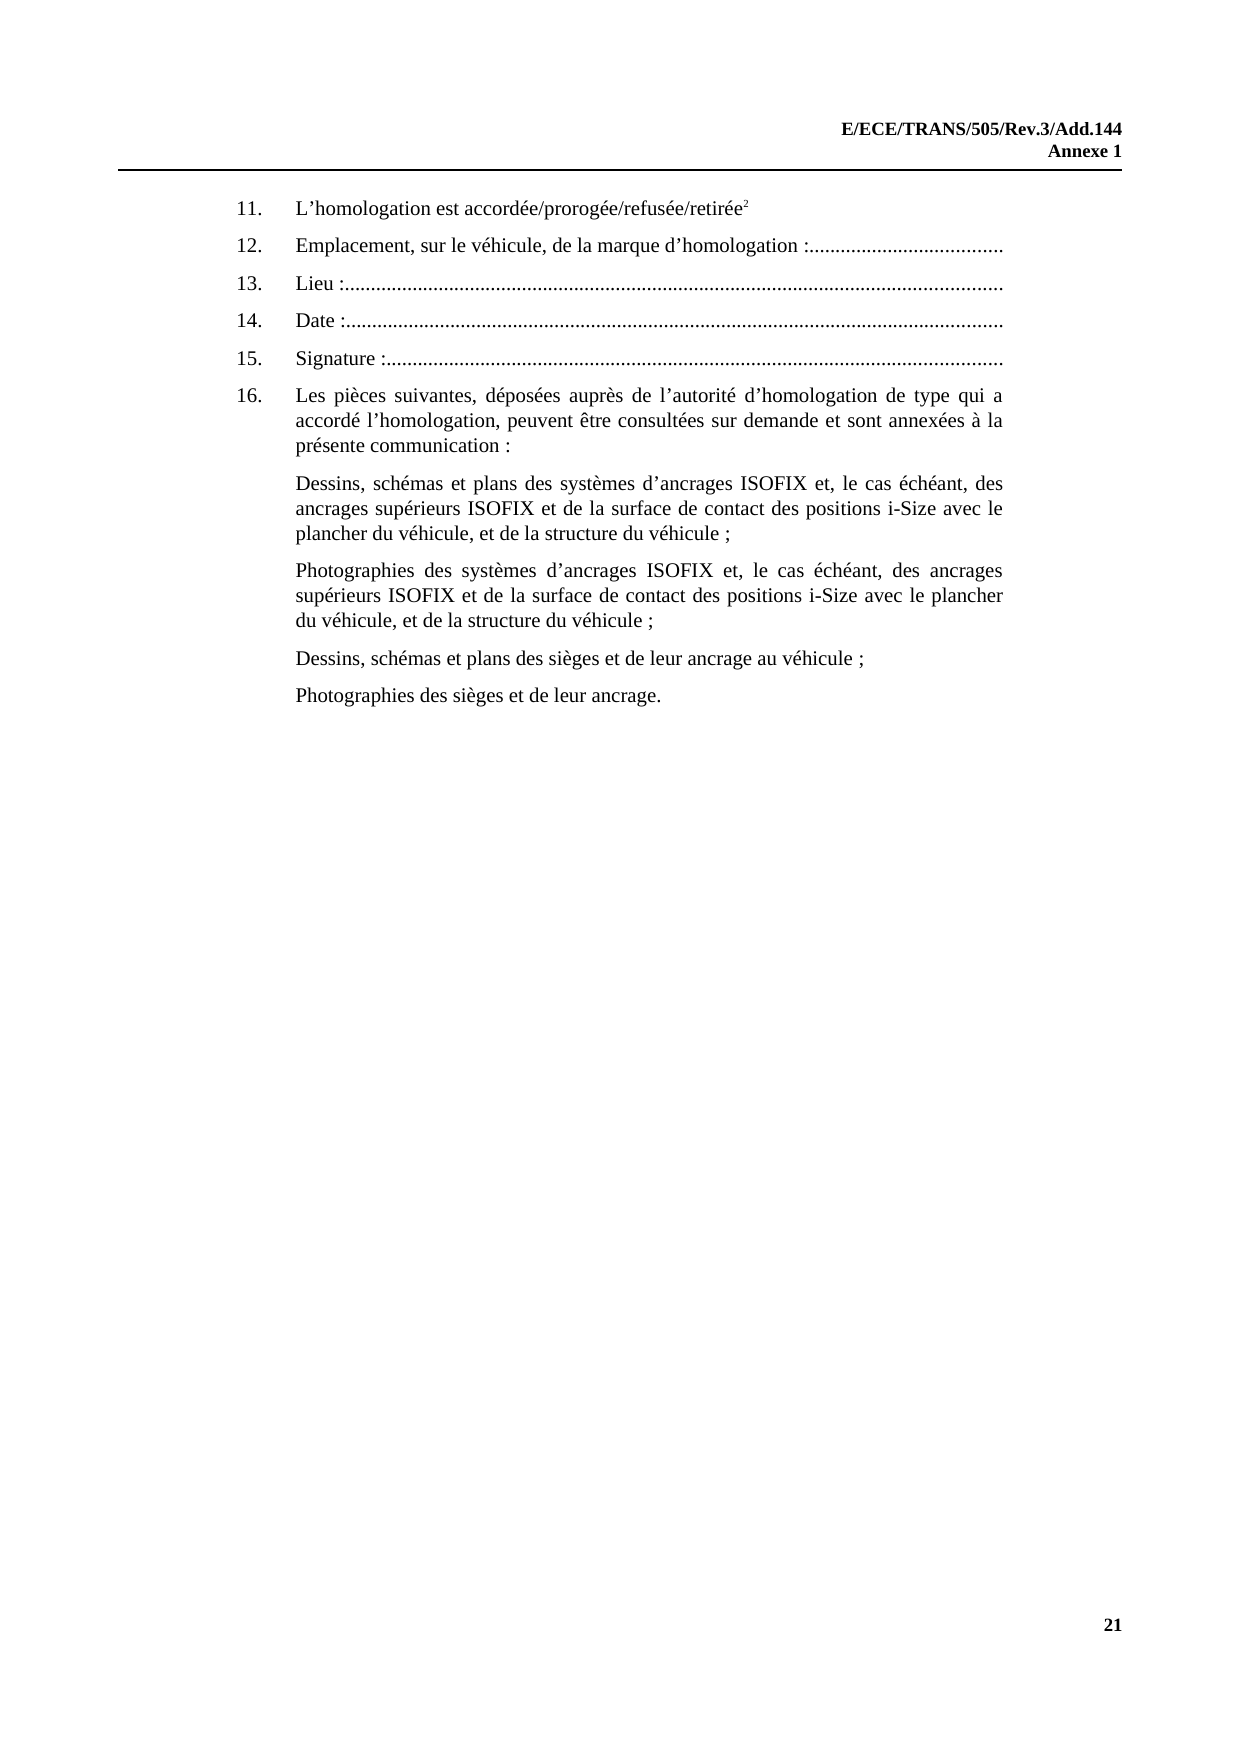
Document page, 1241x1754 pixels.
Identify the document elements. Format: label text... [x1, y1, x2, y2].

text 12. Emplacement, sur le véhicule, de la marque d’homologation : [236, 232, 1004, 257]
text Dessins, schémas et plans des sièges et de leur ancrage au véhicule ; [295, 645, 1004, 670]
text 11. L’homologation est accordée/prorogée/refusée/retirée2 [236, 195, 1004, 220]
text Dessins, schémas et plans des systèmes d’ancrages ISOFIX et, le cas échéant, des ancrages supérieurs ISOFIX et de la surface de contact des positions i-Size avec le plancher du véhicule, et de la structure du véhicule ; [295, 470, 1004, 545]
text Photographies des sièges et de leur ancrage. [295, 682, 1004, 707]
text 14. Date : [236, 307, 1004, 332]
text 13. Lieu : [236, 270, 1004, 295]
text Photographies des systèmes d’ancrages ISOFIX et, le cas échéant, des ancrages supérieurs ISOFIX et de la surface de contact des positions i-Size avec le plancher du véhicule, et de la structure du véhicule ; [295, 557, 1004, 632]
text 15. Signature : [236, 345, 1004, 370]
text 16. Les pièces suivantes, déposées auprès de l’autorité d’homologation de type qui a accordé l’homologation, peuvent être consultées sur demande et sont annexées à la présente communication : [236, 382, 1004, 457]
